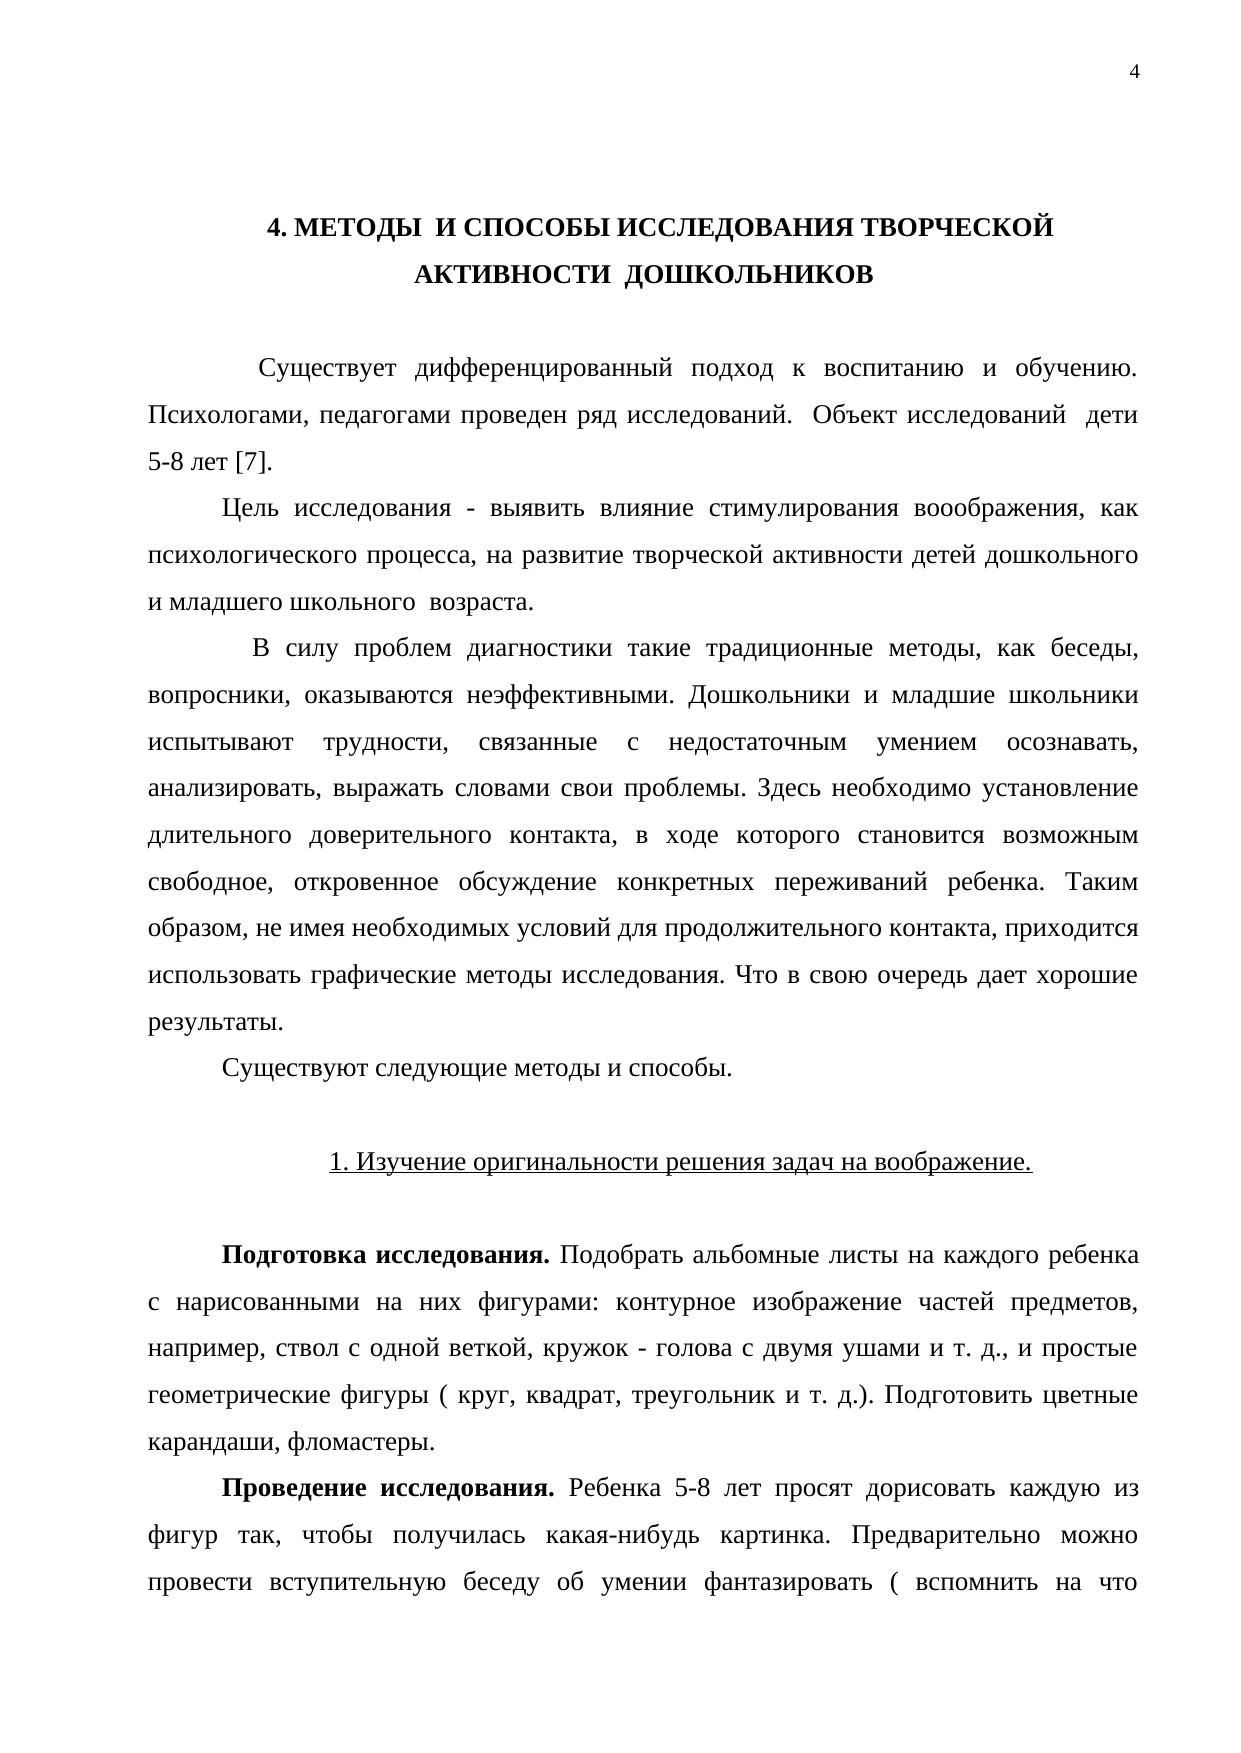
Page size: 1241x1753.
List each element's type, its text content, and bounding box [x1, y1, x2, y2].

text Существуют следующие методы и способы. [148, 1051, 1140, 1083]
text В силу проблем диагностики такие традиционные методы, как беседы, вопросники, оказываются неэффективными. Дошкольники и младшие школьники испытывают трудности, связанные с недостаточным умением осознавать, анализировать, выражать словами свои проблемы. Здесь необходимо установление длительного доверительного контакта, в ходе которого становится возможным свободное, откровенное обсуждение конкретных переживаний ребенка. Таким образом, не имея необходимых условий для продолжительного контакта, приходится использовать графические методы исследования. Что в свою очередь дает хорошие результаты. [148, 631, 1140, 1036]
text 4. МЕТОДЫ И СПОСОБЫ ИССЛЕДОВАНИЯ ТВОРЧЕСКОЙ АКТИВНОСТИ ДОШКОЛЬНИКОВ [148, 211, 1140, 289]
text 1. Изучение оригинальности решения задач на воображение. [148, 1145, 1140, 1176]
text Существует дифференцированный подход к воспитанию и обучению. Психологами, педагогами проведен ряд исследований. Объект исследований дети 5-8 лет [7]. [148, 351, 1140, 476]
text Подготовка исследования. Подобрать альбомные листы на каждого ребенка с нарисованными на них фигурами: контурное изображение частей предметов, например, ствол с одной веткой, кружок - голова с двумя ушами и т. д., и простые геометрические фигуры ( круг, квадрат, треугольник и т. д.). Подготовить цветные карандаши, фломастеры. [148, 1238, 1140, 1456]
text Цель исследования - выявить влияние стимулирования вооображения, как психологического процесса, на развитие творческой активности детей дошкольного и младшего школьного возраста. [148, 491, 1140, 616]
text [148, 1471, 1140, 1596]
